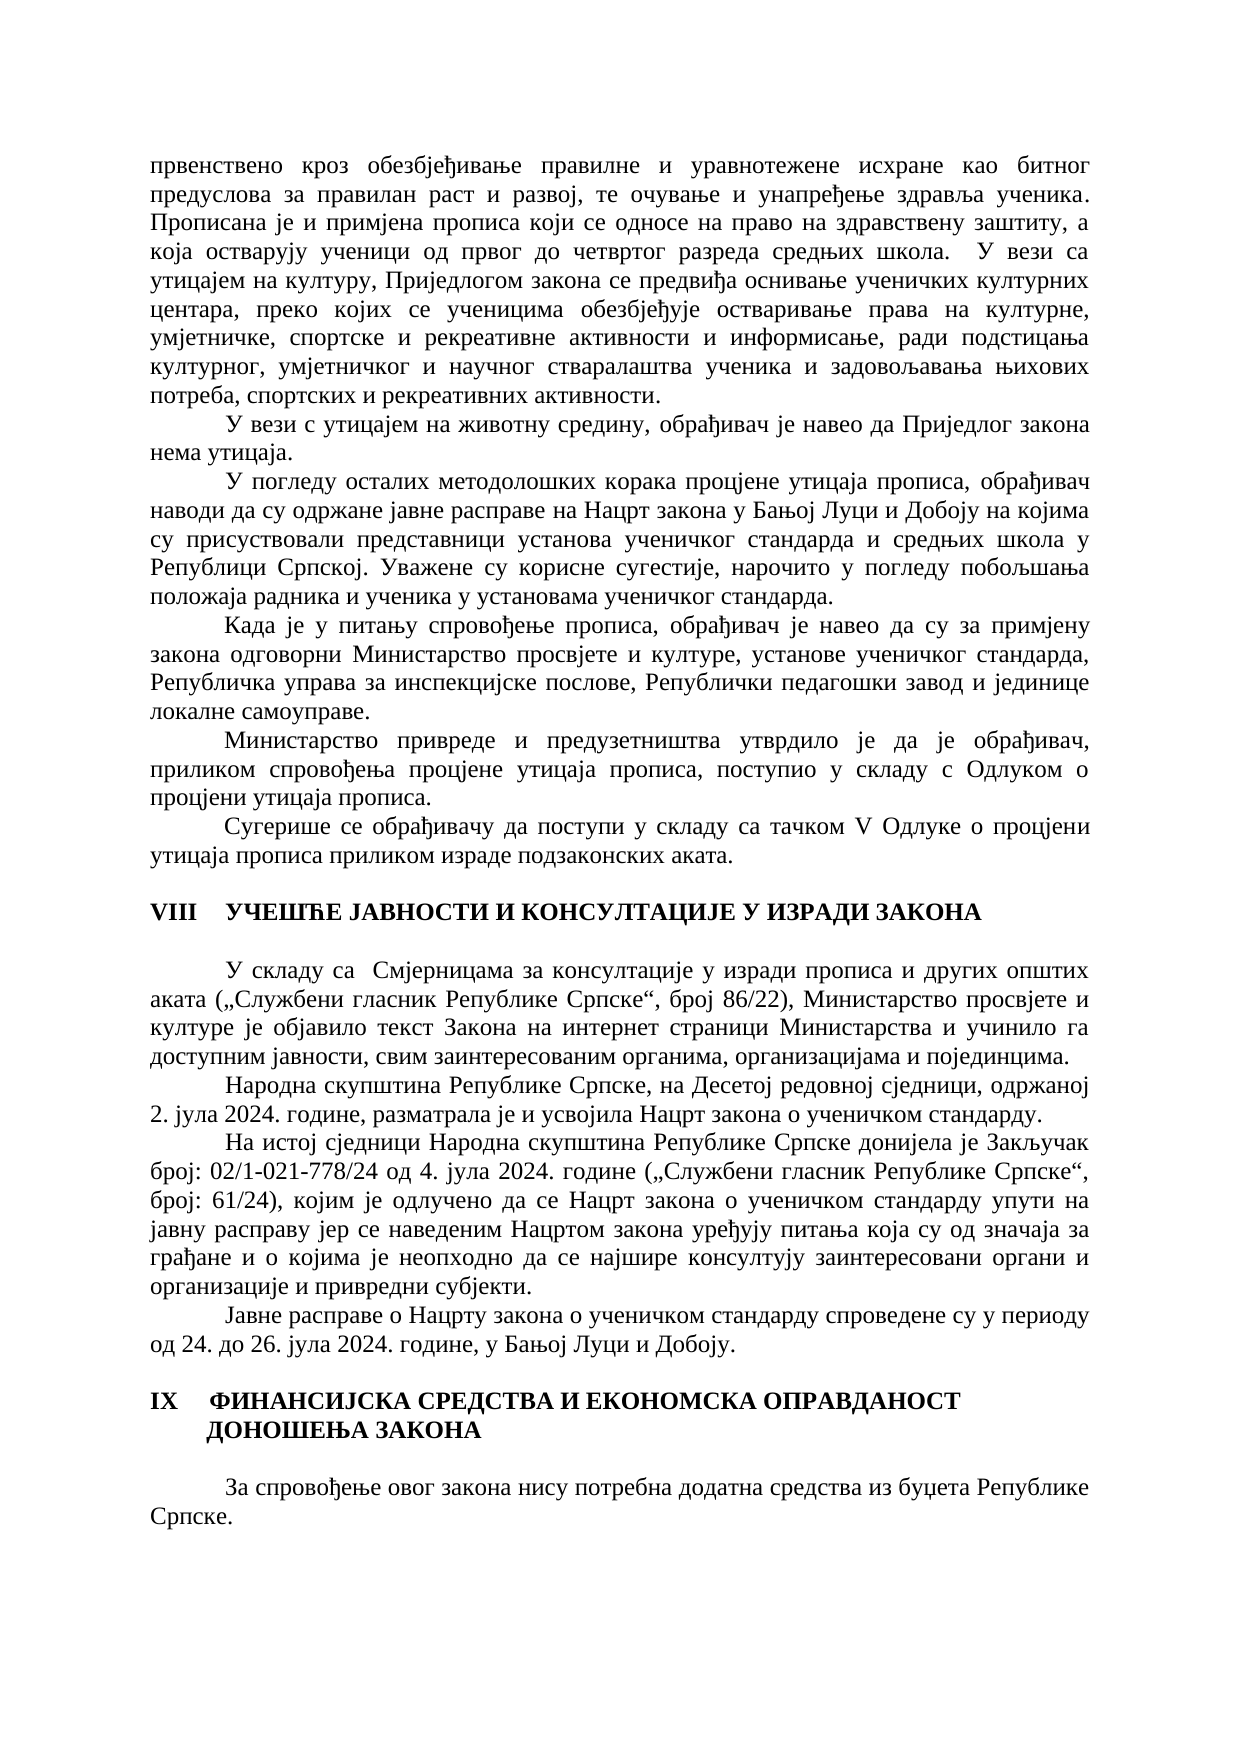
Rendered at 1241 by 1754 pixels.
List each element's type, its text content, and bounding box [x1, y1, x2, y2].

text За спровођење овог закона нису потребна додатна средства из буџета Републике Српске. [150, 1472, 1090, 1530]
text У погледу осталих методолошких корака процјене утицаја прописа, обрађивач наводи да су одржане јавне расправе на Нацрт закона у Бањој Луци и Добоју на којима су присуствовали представници установа ученичког стандарда и средњих школа у Републици Српској. Уважене су корисне сугестије, нарочито у погледу побољшања положаја радника и ученика у установама ученичког стандарда. [150, 466, 1090, 610]
text На истој сједници Народна скупштина Републике Српске донијела је Закључак број: 02/1-021-778/24 од 4. јула 2024. године („Службени гласник Републике Српске“, број: 61/24), којим је одлучено да се Нацрт закона о ученичком стандарду упути на јавну расправу јер се наведеним Нацртом закона уређују питања која су од значаја за грађане и о којима је неопходно да се најшире консултују заинтересовани органи и организације и привредни субјекти. [150, 1127, 1090, 1300]
text IX ФИНАНСИЈСКА СРЕДСТВА И ЕКОНОМСКА ОПРАВДАНОСТ [150, 1386, 1090, 1415]
text У складу са Смјерницама за консултације у изради прописа и других општих аката („Службени гласник Републике Српске“, број 86/22), Министарство просвјете и културе је објавило текст Закона на интернет страници Министарства и учинило га доступним јавности, свим заинтересованим органима, организацијама и појединцима. [150, 955, 1090, 1070]
text ДОНОШЕЊА ЗАКОНА [150, 1415, 1090, 1444]
text Народна скупштина Републике Српске, на Десетој редовној сједници, одржаној 2. јула 2024. године, разматрала је и усвојила Нацрт закона о ученичком стандарду. [150, 1070, 1090, 1127]
text Јавне расправе о Нацрту закона о ученичком стандарду спроведене су у периоду од 24. до 26. јула 2024. године, у Бањој Луци и Добоју. [150, 1300, 1090, 1357]
text Када је у питању спровођење прописа, обрађивач је навео да су за примјену закона одговорни Министарство просвјете и културе, установе ученичког стандарда, Републичка управа за инспекцијске послове, Републички педагошки завод и јединице локалне самоуправе. [150, 610, 1090, 725]
list У вези с утицајем на животну средину, обрађивач је навео да Приједлог закона нема утицаја. [150, 409, 1090, 466]
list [150, 150, 1090, 409]
text Министарство привреде и предузетништва утврдило је да је обрађивач, приликом спровођења процјене утицаја прописа, поступио у складу с Одлуком о процјени утицаја прописа. [150, 725, 1090, 811]
text Сугерише се обрађивачу да поступи у складу са тачком V Одлуке о процјени утицаја прописа приликом израде подзаконских аката. [150, 811, 1090, 869]
text VIII УЧЕШЋЕ ЈАВНОСТИ И КОНСУЛТАЦИЈЕ У ИЗРАДИ ЗАКОНА [150, 897, 1090, 926]
